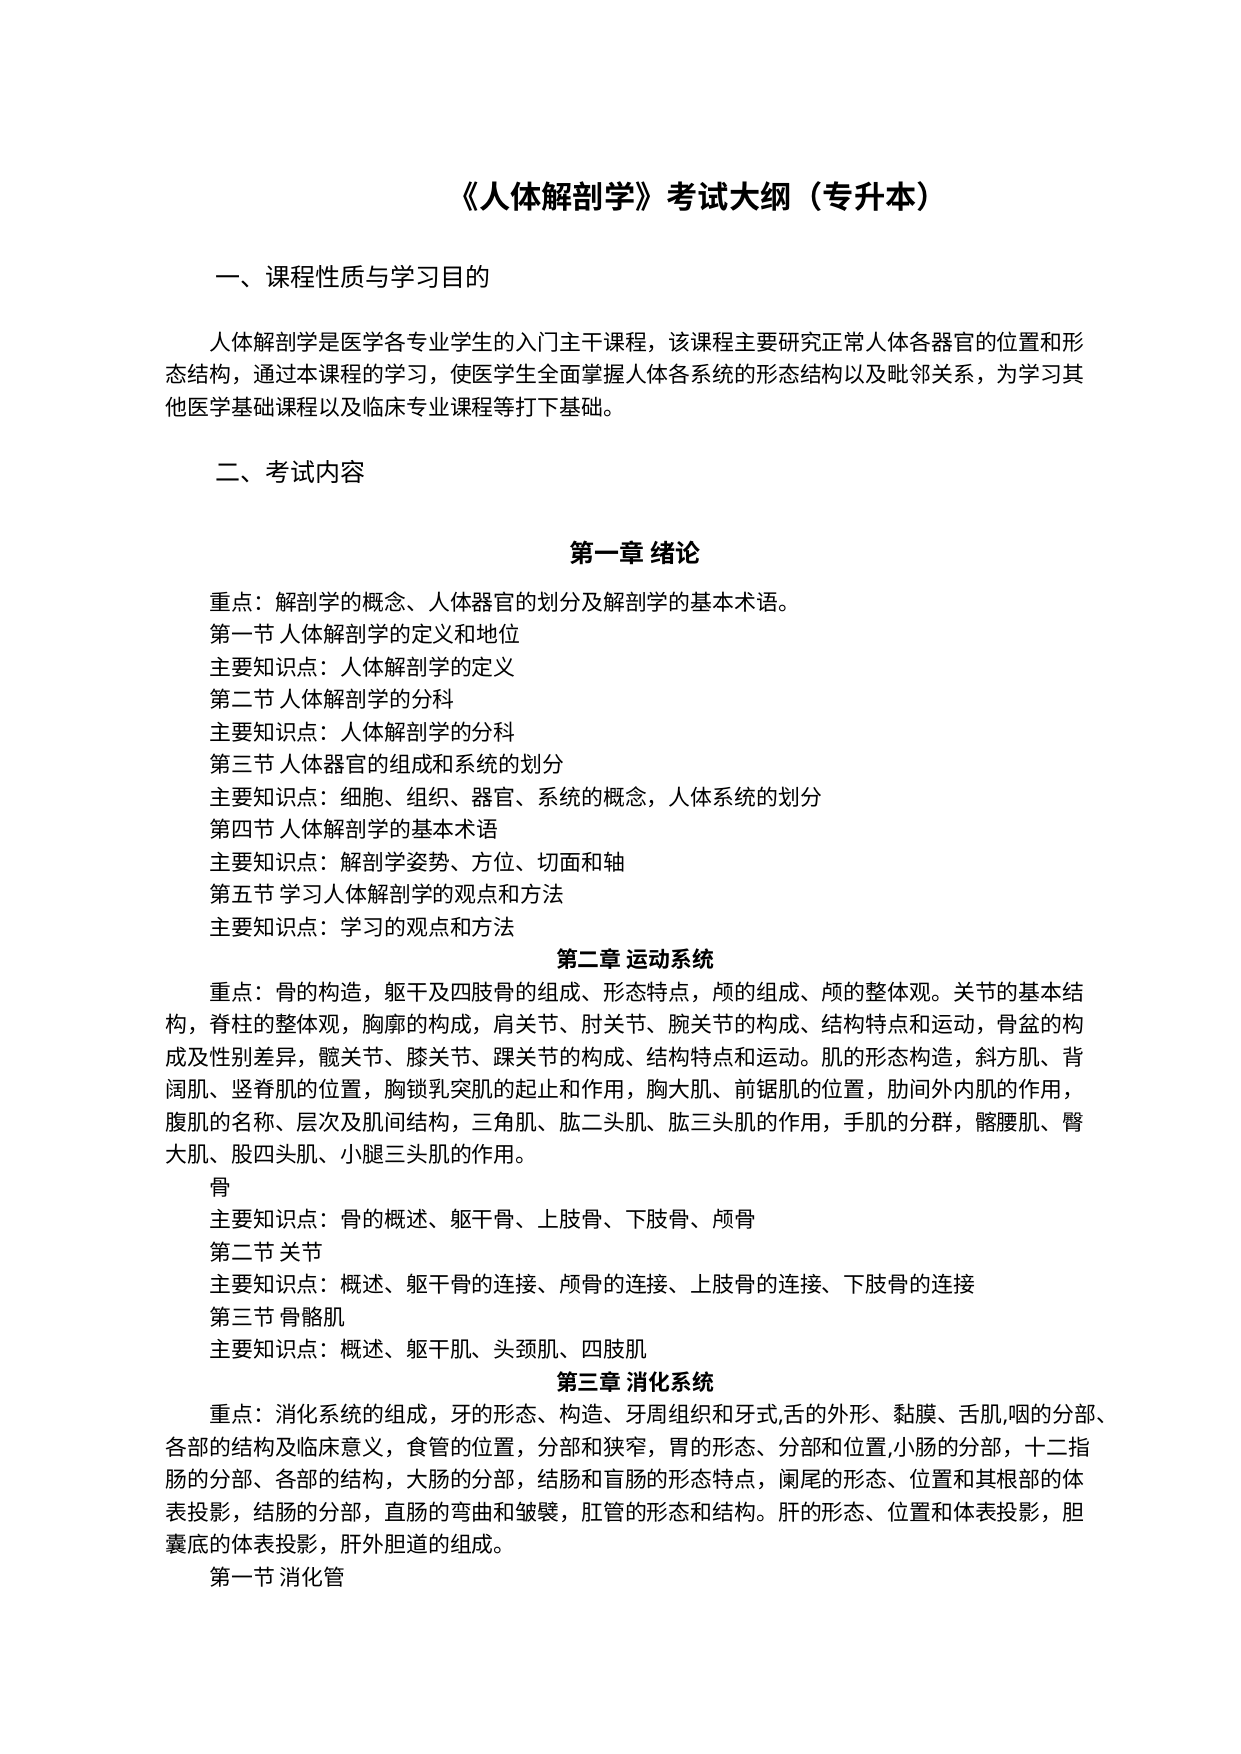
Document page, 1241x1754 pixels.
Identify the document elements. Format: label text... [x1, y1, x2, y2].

text 主要知识点：骨的概述、躯干骨、上肢骨、下肢骨、颅骨 [165, 1202, 1104, 1234]
text 第二节 关节 [165, 1234, 1104, 1267]
text 重点：骨的构造，躯干及四肢骨的组成、形态特点，颅的组成、颅的整体观。关节的基本结构，脊柱的整体观，胸廓的构成，肩关节、肘关节、腕关节的构成、结构特点和运动，骨盆的构成及性别差异，髋关节、膝关节、踝关节的构成、结构特点和运动。肌的形态构造，斜方肌、背阔肌、竖脊肌的位置，胸锁乳突肌的起止和作用，胸大肌、前锯肌的位置，肋间外内肌的作用，腹肌的名称、层次及肌间结构，三角肌、肱二头肌、肱三头肌的作用，手肌的分群，髂腰肌、臀大肌、股四头肌、小腿三头肌的作用。 [165, 974, 1104, 1169]
text 第二章 运动系统 [165, 942, 1104, 974]
text 主要知识点：学习的观点和方法 [165, 909, 1104, 942]
text 第一节 消化管 [165, 1559, 1104, 1592]
text 主要知识点：细胞、组织、器官、系统的概念，人体系统的划分 [165, 779, 1104, 812]
text 第三章 消化系统 [165, 1364, 1104, 1397]
text 第一章 绪论 [165, 519, 1104, 584]
list 考试内容 [165, 438, 1104, 503]
text 主要知识点：解剖学姿势、方位、切面和轴 [165, 844, 1104, 877]
text 第三节 骨骼肌 [165, 1299, 1104, 1332]
text 主要知识点：人体解剖学的定义 [165, 649, 1104, 682]
text 第二节 人体解剖学的分科 [165, 682, 1104, 714]
text 第四节 人体解剖学的基本术语 [165, 812, 1104, 844]
text 第一节 人体解剖学的定义和地位 [165, 617, 1104, 649]
text 第三节 人体器官的组成和系统的划分 [165, 747, 1104, 779]
text 第五节 学习人体解剖学的观点和方法 [165, 877, 1104, 909]
text 骨 [165, 1169, 1104, 1202]
text 人体解剖学是医学各专业学生的入门主干课程，该课程主要研究正常人体各器官的位置和形态结构，通过本课程的学习，使医学生全面掌握人体各系统的形态结构以及毗邻关系，为学习其他医学基础课程以及临床专业课程等打下基础。 [165, 324, 1104, 422]
text 《人体解剖学》考试大纲（专升本） [165, 162, 1104, 227]
text 主要知识点：人体解剖学的分科 [165, 714, 1104, 747]
text 一、课程性质与学习目的 [165, 243, 1104, 308]
text 重点：解剖学的概念、人体器官的划分及解剖学的基本术语。 [165, 584, 1104, 617]
text 重点：消化系统的组成，牙的形态、构造、牙周组织和牙式,舌的外形、黏膜、舌肌,咽的分部、各部的结构及临床意义，食管的位置，分部和狭窄，胃的形态、分部和位置,小肠的分部，十二指肠的分部、各部的结构，大肠的分部，结肠和盲肠的形态特点，阑尾的形态、位置和其根部的体表投影，结肠的分部，直肠的弯曲和皱襞，肛管的形态和结构。肝的形态、位置和体表投影，胆囊底的体表投影，肝外胆道的组成。 [165, 1397, 1104, 1559]
text 主要知识点：概述、躯干骨的连接、颅骨的连接、上肢骨的连接、下肢骨的连接 [165, 1267, 1104, 1299]
text 主要知识点：概述、躯干肌、头颈肌、四肢肌 [165, 1332, 1104, 1364]
